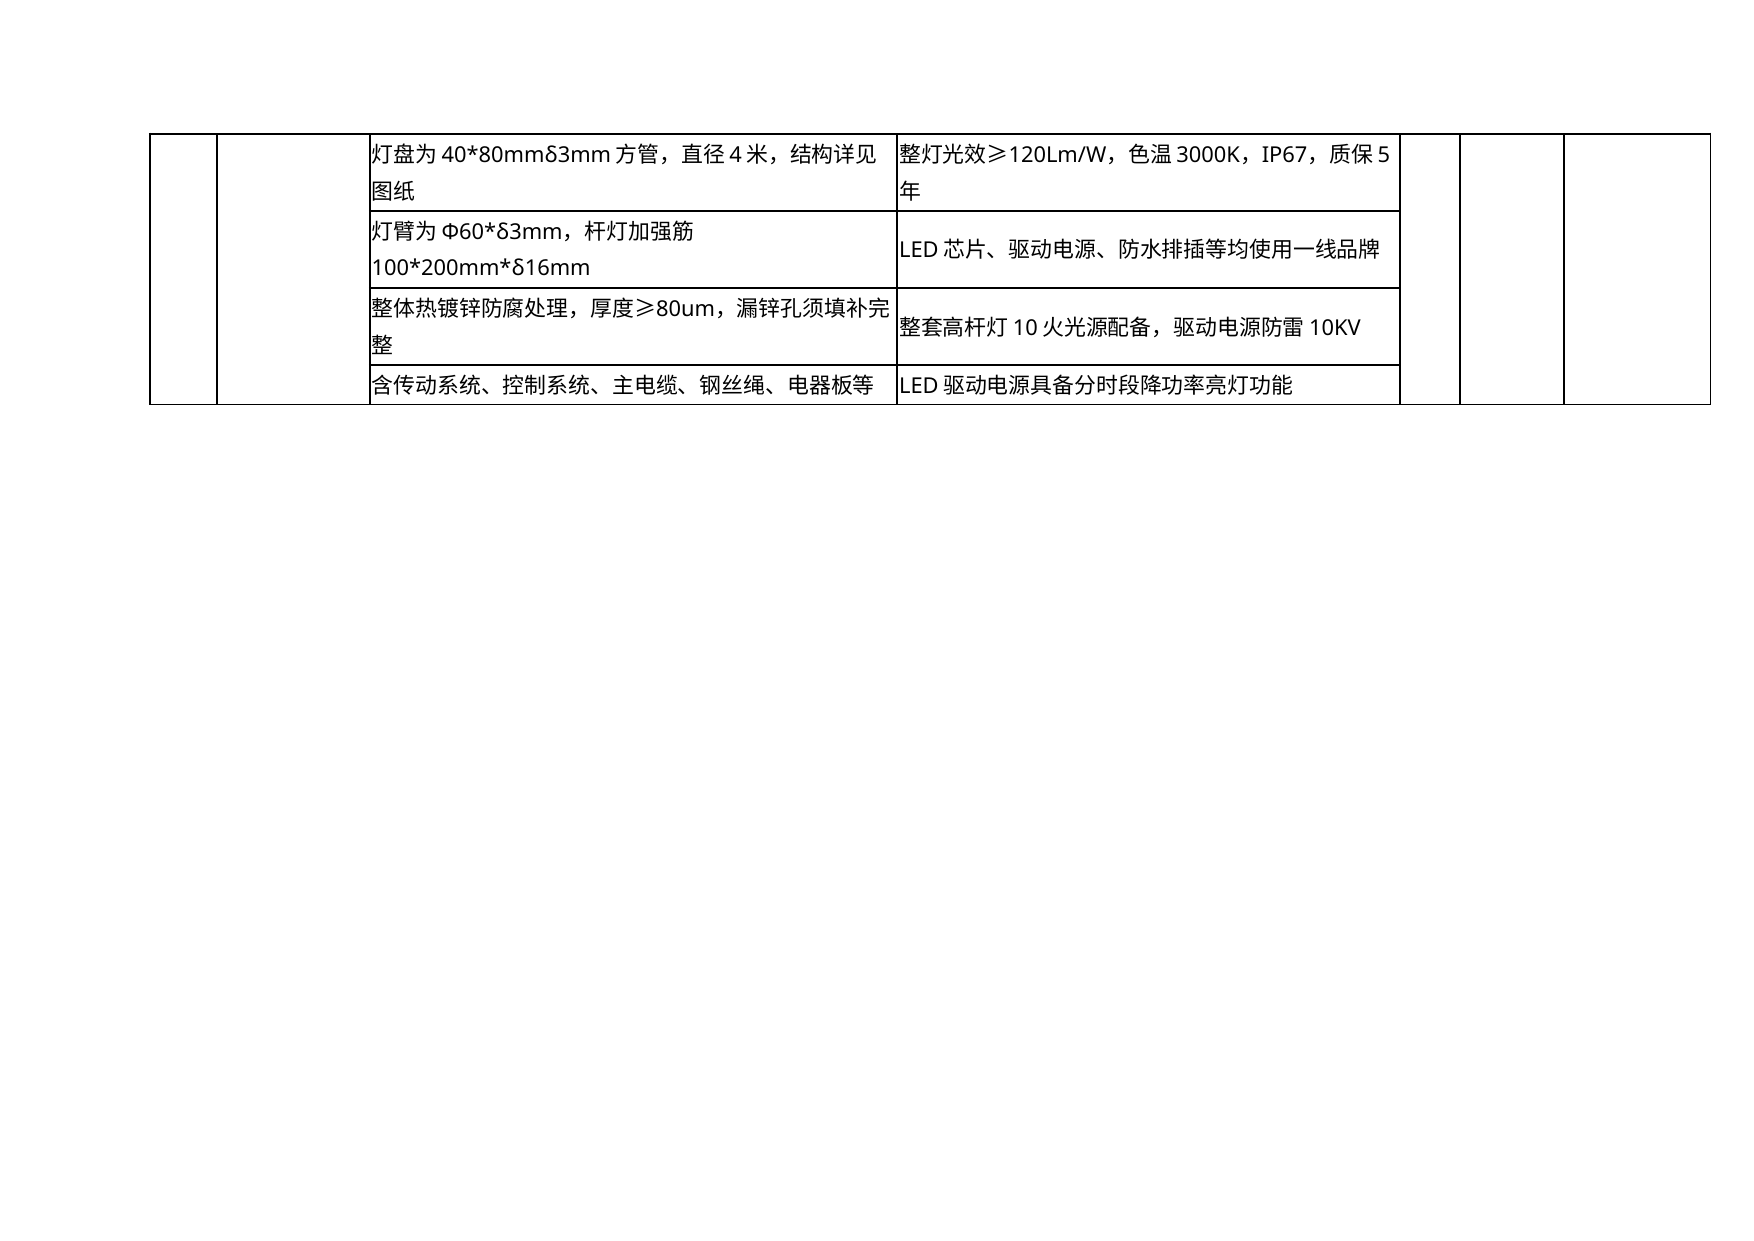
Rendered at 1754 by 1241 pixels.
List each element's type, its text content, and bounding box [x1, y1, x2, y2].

table_cell 灯臂为Φ60*δ3mm，杆灯加强筋100*200mm*δ16mm [371, 212, 896, 287]
table_cell 整套高杆灯10火光源配备，驱动电源防雷10KV [898, 289, 1399, 364]
table_cell 含传动系统、控制系统、主电缆、钢丝绳、电器板等 [371, 366, 896, 404]
table_cell 整体热镀锌防腐处理，厚度≥80um，漏锌孔须填补完整 [371, 289, 896, 364]
table_cell 灯盘为40*80mmδ3mm方管，直径4米，结构详见图纸 [371, 135, 896, 210]
table_cell 整灯光效≥120Lm/W，色温3000K，IP67，质保5年 [898, 135, 1399, 210]
table_cell LED驱动电源具备分时段降功率亮灯功能 [898, 366, 1399, 404]
table_cell LED芯片、驱动电源、防水排插等均使用一线品牌 [898, 212, 1399, 287]
